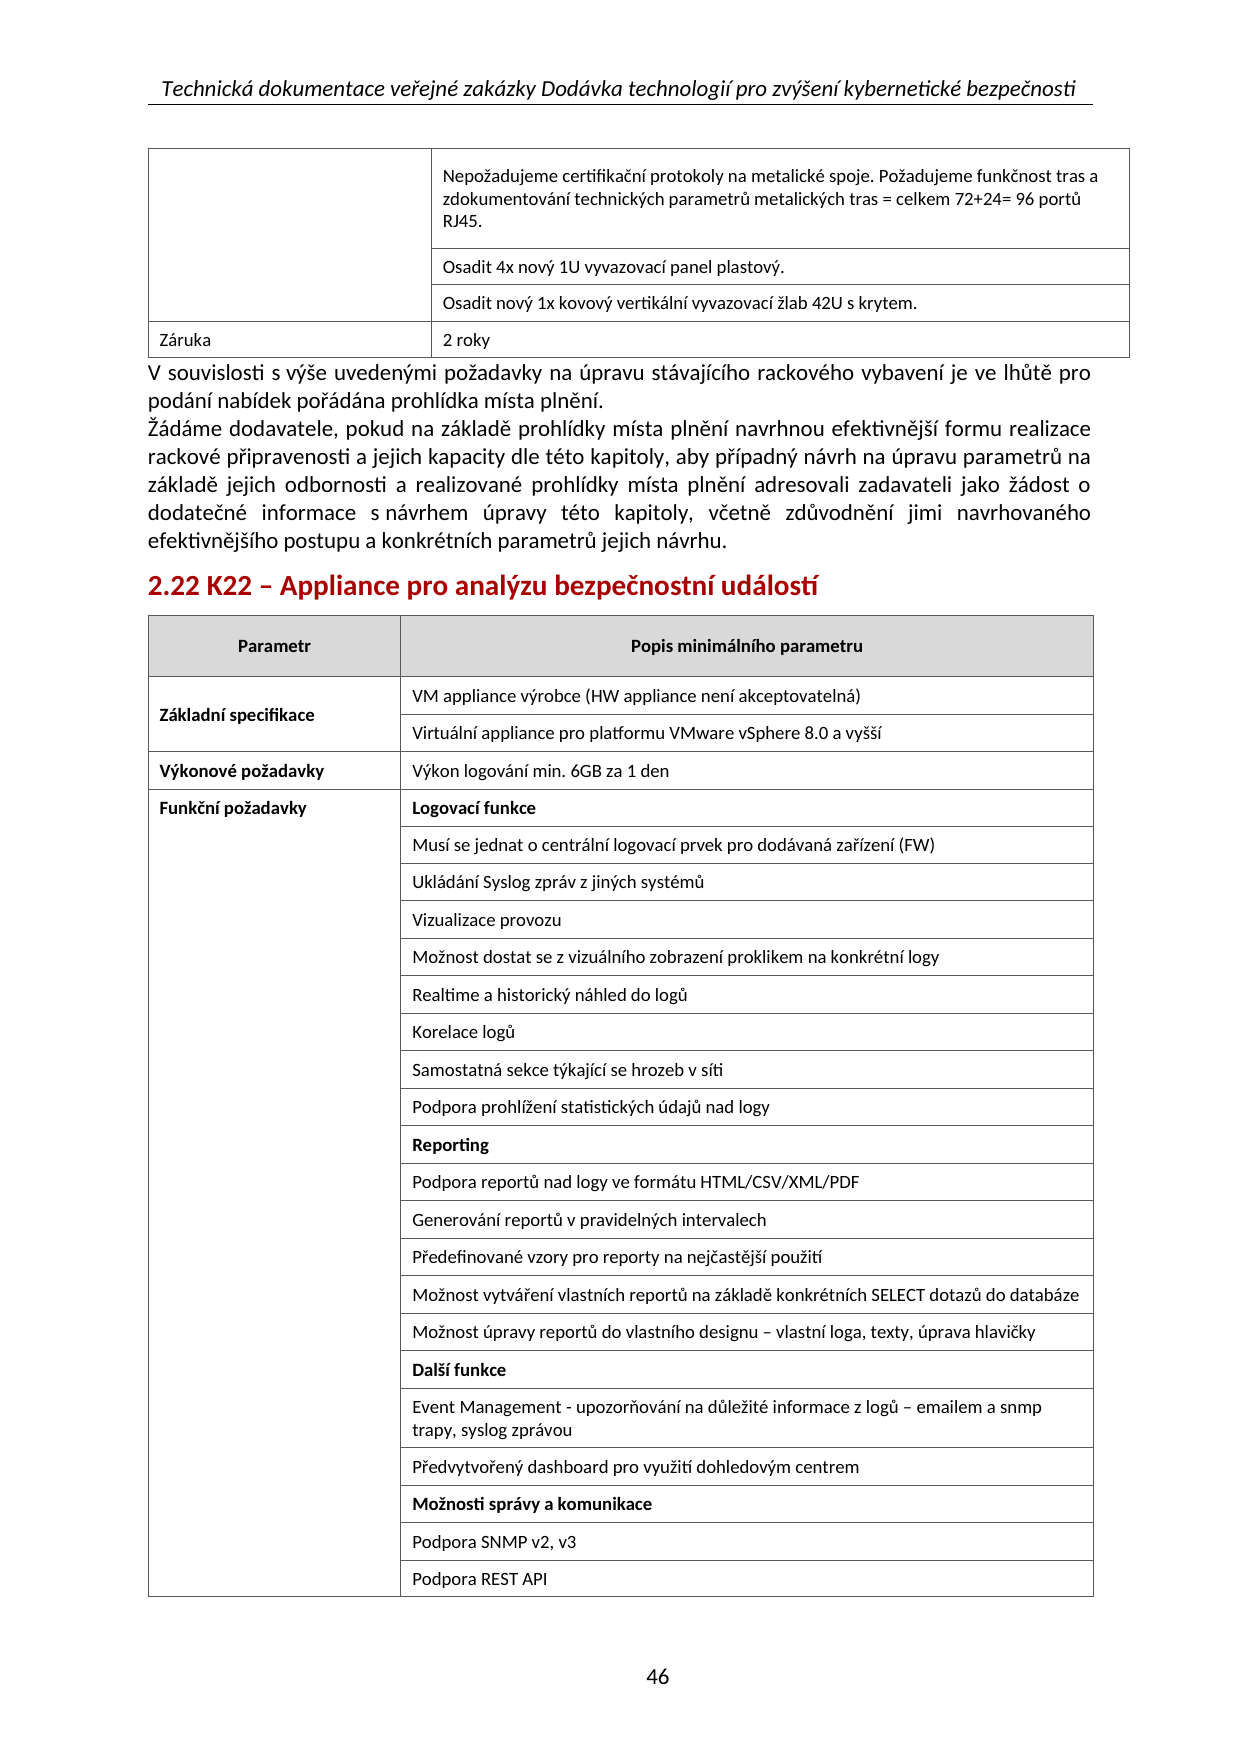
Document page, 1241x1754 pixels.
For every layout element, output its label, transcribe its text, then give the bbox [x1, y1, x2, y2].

text V souvislosti s výše uvedenými požadavky na úpravu stávajícího rackového vybavení je ve lhůtě pro podání nabídek pořádána prohlídka místa plnění. [148, 358, 1093, 414]
table_cell 2 roky [432, 322, 1129, 357]
table_cell Podpora reportů nad logy ve formátu HTML/CSV/XML/PDF [401, 1164, 1093, 1200]
table_cell Předvytvořený dashboard pro využití dohledovým centrem [401, 1448, 1093, 1484]
table_cell Možnost dostat se z vizuálního zobrazení proklikem na konkrétní logy [401, 939, 1093, 975]
table_cell Samostatná sekce týkající se hrozeb v síti [401, 1051, 1093, 1088]
table_cell Reporting [401, 1126, 1093, 1163]
table_cell Výkonové požadavky [149, 752, 400, 789]
table_cell Předefinované vzory pro reporty na nejčastější použití [401, 1239, 1093, 1275]
table_cell Základní specifikace [149, 677, 400, 751]
table_cell Další funkce [401, 1351, 1093, 1388]
table_cell Vizualizace provozu [401, 901, 1093, 938]
table_cell Nepožadujeme certifikační protokoly na metalické spoje. Požadujeme funkčnost tras a zdokumentování technických parametrů metalických tras = celkem 72+24= 96 portů RJ45. [432, 149, 1129, 248]
table_cell Realtime a historický náhled do logů [401, 976, 1093, 1013]
table_cell Výkon logování min. 6GB za 1 den [401, 752, 1093, 789]
table_cell VM appliance výrobce (HW appliance není akceptovatelná) [401, 677, 1093, 714]
table_cell Podpora prohlížení statistických údajů nad logy [401, 1089, 1093, 1125]
table_header Parametr [149, 616, 400, 676]
table_cell Podpora SNMP v2, v3 [401, 1523, 1093, 1559]
table_cell Logovací funkce [401, 790, 1093, 826]
table_cell Možnost úpravy reportů do vlastního designu – vlastní loga, texty, úprava hlavičky [401, 1314, 1093, 1350]
table_header Popis minimálního parametru [401, 616, 1093, 676]
table_cell Korelace logů [401, 1014, 1093, 1050]
table_cell Podpora REST API [401, 1561, 1093, 1596]
subtitle K22 – Appliance pro analýzu bezpečnostní událostí [148, 567, 1093, 602]
table_cell Funkční požadavky [149, 790, 400, 1596]
table_cell Ukládání Syslog zpráv z jiných systémů [401, 864, 1093, 900]
table_cell Možnost vytváření vlastních reportů na základě konkrétních SELECT dotazů do databáze [401, 1276, 1093, 1313]
table_cell Generování reportů v pravidelných intervalech [401, 1201, 1093, 1238]
table_cell Osadit nový 1x kovový vertikální vyvazovací žlab 42U s krytem. [432, 285, 1129, 321]
table_cell Osadit 4x nový 1U vyvazovací panel plastový. [432, 249, 1129, 284]
text Žádáme dodavatele, pokud na základě prohlídky místa plnění navrhnou efektivnější formu realizace rackové připravenosti a jejich kapacity dle této kapitoly, aby případný návrh na úpravu parametrů na základě jejich odbornosti a realizované prohlídky místa plnění adresovali zadavateli jako žádost o dodatečné informace s návrhem úpravy této kapitoly, včetně zdůvodnění jimi navrhovaného efektivnějšího postupu a konkrétních parametrů jejich návrhu. [148, 414, 1093, 554]
table_cell Záruka [149, 322, 431, 357]
table_cell Musí se jednat o centrální logovací prvek pro dodávaná zařízení (FW) [401, 827, 1093, 863]
table_cell Virtuální appliance pro platformu VMware vSphere 8.0 a vyšší [401, 715, 1093, 751]
table_cell Možnosti správy a komunikace [401, 1486, 1093, 1522]
table_cell Event Management - upozorňování na důležité informace z logů – emailem a snmp trapy, syslog zprávou [401, 1389, 1093, 1447]
